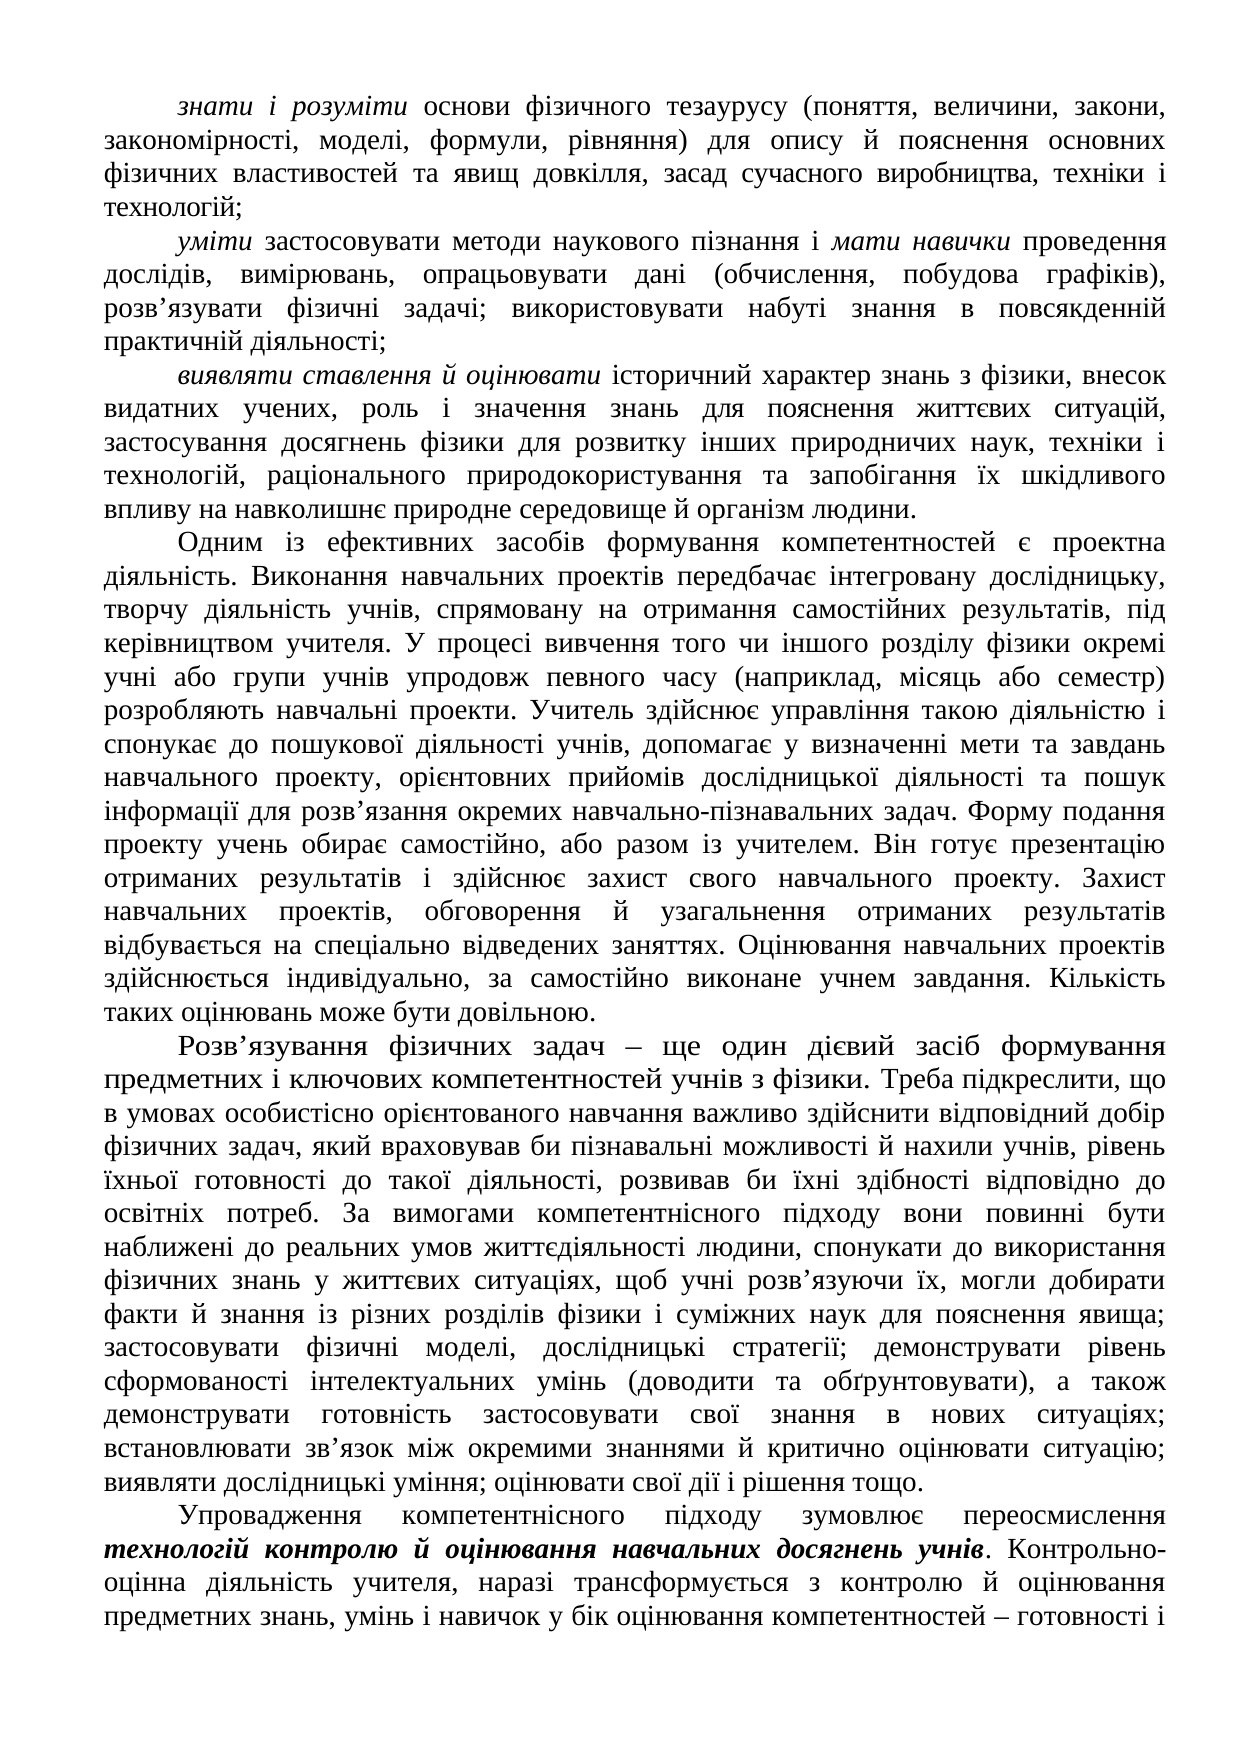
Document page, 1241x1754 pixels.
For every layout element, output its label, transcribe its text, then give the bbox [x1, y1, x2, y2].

text виявляти ставлення й оцінювати історичний характер знань з фізики, внесок видатних учених, роль і значення знань для пояснення життєвих ситуацій, застосування досягнень фізики для розвитку інших природничих наук, техніки і технологій, раціонального природокористування та запобігання їх шкідливого впливу на навколишнє природне середовище й організм людини. [103, 357, 1167, 524]
text Розв’язування фізичних задач – ще один дієвий засіб формування предметних і ключових компетентностей учнів з фізики. Треба підкреслити, що в умовах особистісно орієнтованого навчання важливо здійснити відповідний добір фізичних задач, який враховував би пізнавальні можливості й нахили учнів, рівень їхньої готовності до такої діяльності, розвивав би їхні здібності відповідно до освітніх потреб. За вимогами компетентнісного підходу вони повинні бути наближені до реальних умов життєдіяльності людини, спонукати до використання фізичних знань у життєвих ситуаціях, щоб учні розв’язуючи їх, могли добирати факти й знання із різних розділів фізики і суміжних наук для пояснення явища; застосовувати фізичні моделі, дослідницькі стратегії; демонструвати рівень сформованості інтелектуальних умінь (доводити та обґрунтовувати), а також демонструвати готовність застосовувати свої знання в нових ситуаціях; встановлювати зв’язок між окремими знаннями й критично оцінювати ситуацію; виявляти дослідницькі уміння; оцінювати свої дії і рішення тощо. [103, 1028, 1167, 1497]
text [103, 1497, 1167, 1631]
text знати і розуміти основи фізичного тезаурусу (поняття, величини, закони, закономірності, моделі, формули, рівняння) для опису й пояснення основних фізичних властивостей та явищ довкілля, засад сучасного виробництва, техніки і технологій; [103, 88, 1167, 223]
text Одним із ефективних засобів формування компетентностей є проектна діяльність. Виконання навчальних проектів передбачає інтегровану дослідницьку, творчу діяльність учнів, спрямовану на отримання самостійних результатів, під керівництвом учителя. У процесі вивчення того чи іншого розділу фізики окремі учні або групи учнів упродовж певного часу (наприклад, місяць або семестр) розробляють навчальні проекти. Учитель здійснює управління такою діяльністю і спонукає до пошукової діяльності учнів, допомагає у визначенні мети та завдань навчального проекту, орієнтовних прийомів дослідницької діяльності та пошук інформації для розв’язання окремих навчально-пізнавальних задач. Форму подання проекту учень обирає самостійно, або разом із учителем. Він готує презентацію отриманих результатів і здійснює захист свого навчального проекту. Захист навчальних проектів, обговорення й узагальнення отриманих результатів відбувається на спеціально відведених заняттях. Оцінювання навчальних проектів здійснюється індивідуально, за самостійно виконане учнем завдання. Кількість таких оцінювань може бути довільною. [103, 524, 1167, 1028]
text уміти застосовувати методи наукового пізнання і мати навички проведення дослідів, вимірювань, опрацьовувати дані (обчислення, побудова графіків), розв’язувати фізичні задачі; використовувати набуті знання в повсякденній практичній діяльності; [103, 223, 1167, 357]
